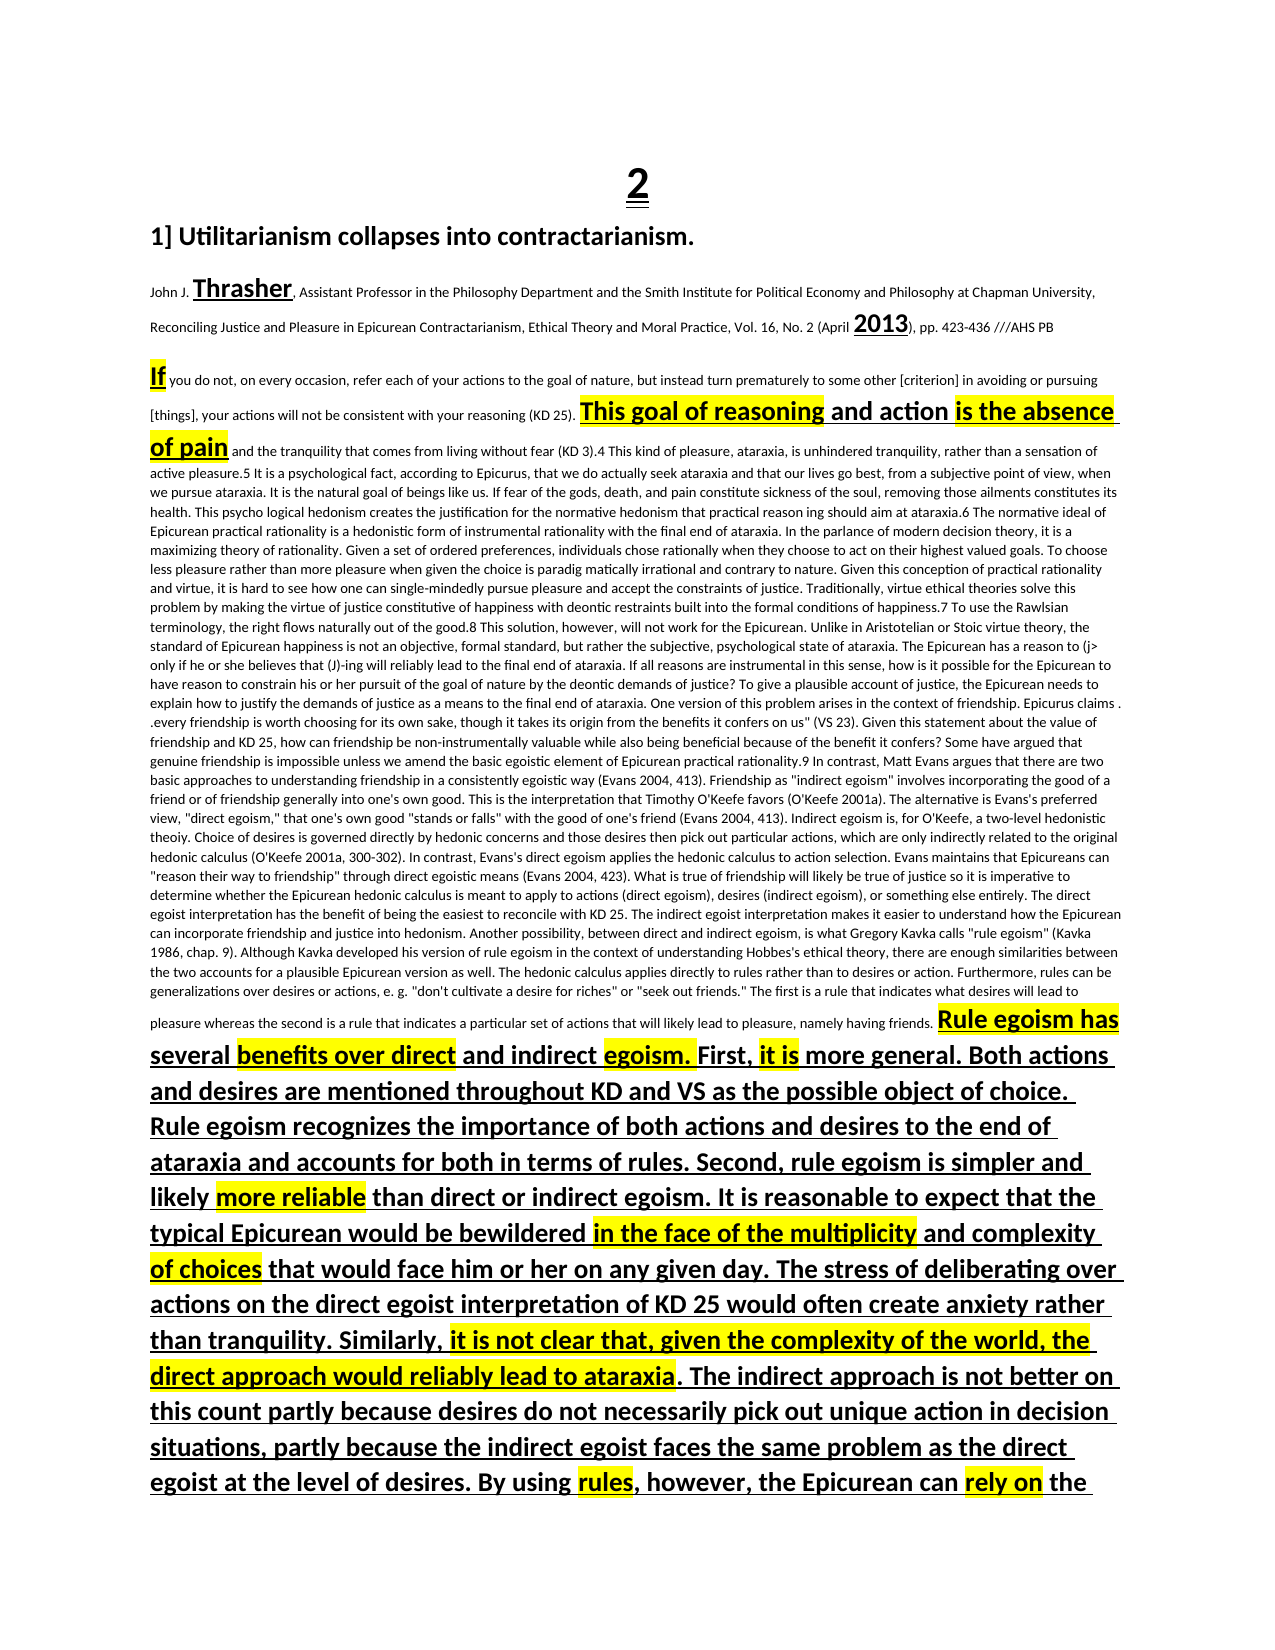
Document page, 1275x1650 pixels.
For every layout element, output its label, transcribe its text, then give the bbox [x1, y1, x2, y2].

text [150, 359, 1125, 1498]
subtitle 2 [150, 154, 1125, 210]
text 1] Utilitarianism collapses into contractarianism. [150, 219, 1125, 252]
text John J. Thrasher, Assistant Professor in the Philosophy Department and the Smith Institute for Political Economy and Philosophy at Chapman University, Reconciling Justice and Pleasure in Epicurean Contractarianism, Ethical Theory and Moral Practice, Vol. 16, No. 2 (April 2013), pp. 423-436 ///AHS PB [150, 271, 1125, 339]
